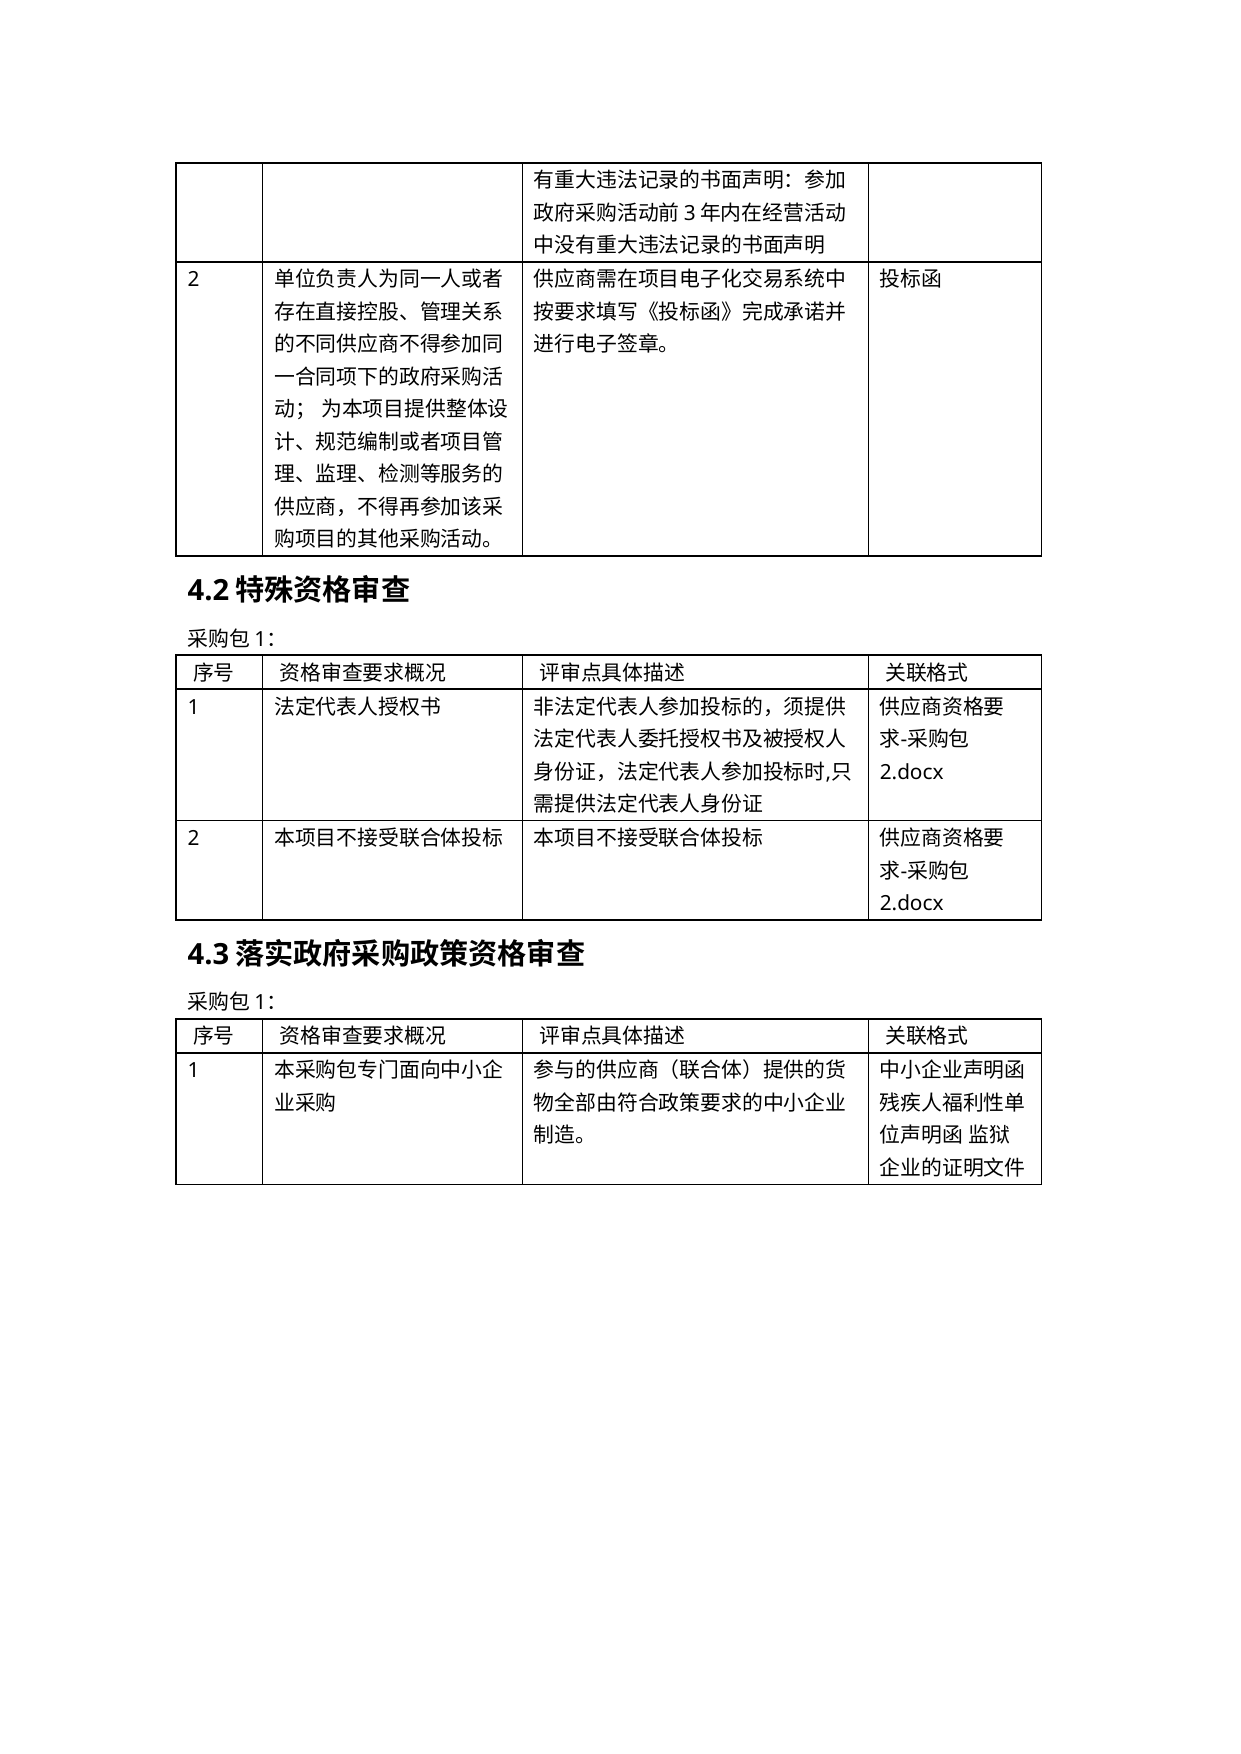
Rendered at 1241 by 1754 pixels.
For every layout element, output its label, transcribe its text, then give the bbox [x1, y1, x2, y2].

table_header 关联格式 [869, 1020, 1041, 1052]
table_cell 2 [177, 821, 262, 919]
table_header 序号 [177, 1020, 262, 1052]
table_cell 中小企业声明函 残疾人福利性单位声明函 监狱企业的证明文件 [869, 1054, 1041, 1183]
text 4.2特殊资格审查 [187, 557, 1053, 622]
table_header 评审点具体描述 [523, 656, 868, 688]
table_cell 非法定代表人参加投标的，须提供法定代表人委托授权书及被授权人身份证，法定代表人参加投标时,只需提供法定代表人身份证 [523, 690, 868, 820]
table_header 资格审查要求概况 [263, 1020, 522, 1052]
text 4.3落实政府采购政策资格审查 [187, 920, 1053, 985]
table_cell 本采购包专门面向中小企业采购 [263, 1054, 522, 1183]
table_cell 2 [177, 263, 262, 555]
table_cell 投标函 [869, 263, 1041, 555]
table_cell 本项目不接受联合体投标 [263, 821, 522, 919]
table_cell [263, 164, 522, 261]
table_cell 1 [177, 690, 262, 820]
text 采购包1： [187, 622, 1053, 654]
table_cell 单位负责人为同一人或者存在直接控股、管理关系的不同供应商不得参加同一合同项下的政府采购活动； 为本项目提供整体设计、规范编制或者项目管理、监理、检测等服务的供应商，不得再参加该采购项目的其他采购活动。 [263, 263, 522, 555]
table_cell 法定代表人授权书 [263, 690, 522, 820]
table_header 关联格式 [869, 656, 1041, 688]
table_header 评审点具体描述 [523, 1020, 868, 1052]
table_header 序号 [177, 656, 262, 688]
table_cell 供应商需在项目电子化交易系统中按要求填写《投标函》完成承诺并进行电子签章。 [523, 263, 868, 555]
table_cell 供应商资格要求-采购包2.docx [869, 690, 1041, 820]
table_cell 1 [177, 164, 262, 261]
table_cell 供应商资格要求-采购包2.docx [869, 821, 1041, 919]
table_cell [869, 164, 1041, 261]
table_cell 本项目不接受联合体投标 [523, 821, 868, 919]
text 采购包1： [187, 985, 1053, 1018]
table_cell 1 [177, 1054, 262, 1183]
table_cell 参与的供应商（联合体）提供的货物全部由符合政策要求的中小企业制造。 [523, 1054, 868, 1183]
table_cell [523, 164, 868, 261]
table_header 资格审查要求概况 [263, 656, 522, 688]
